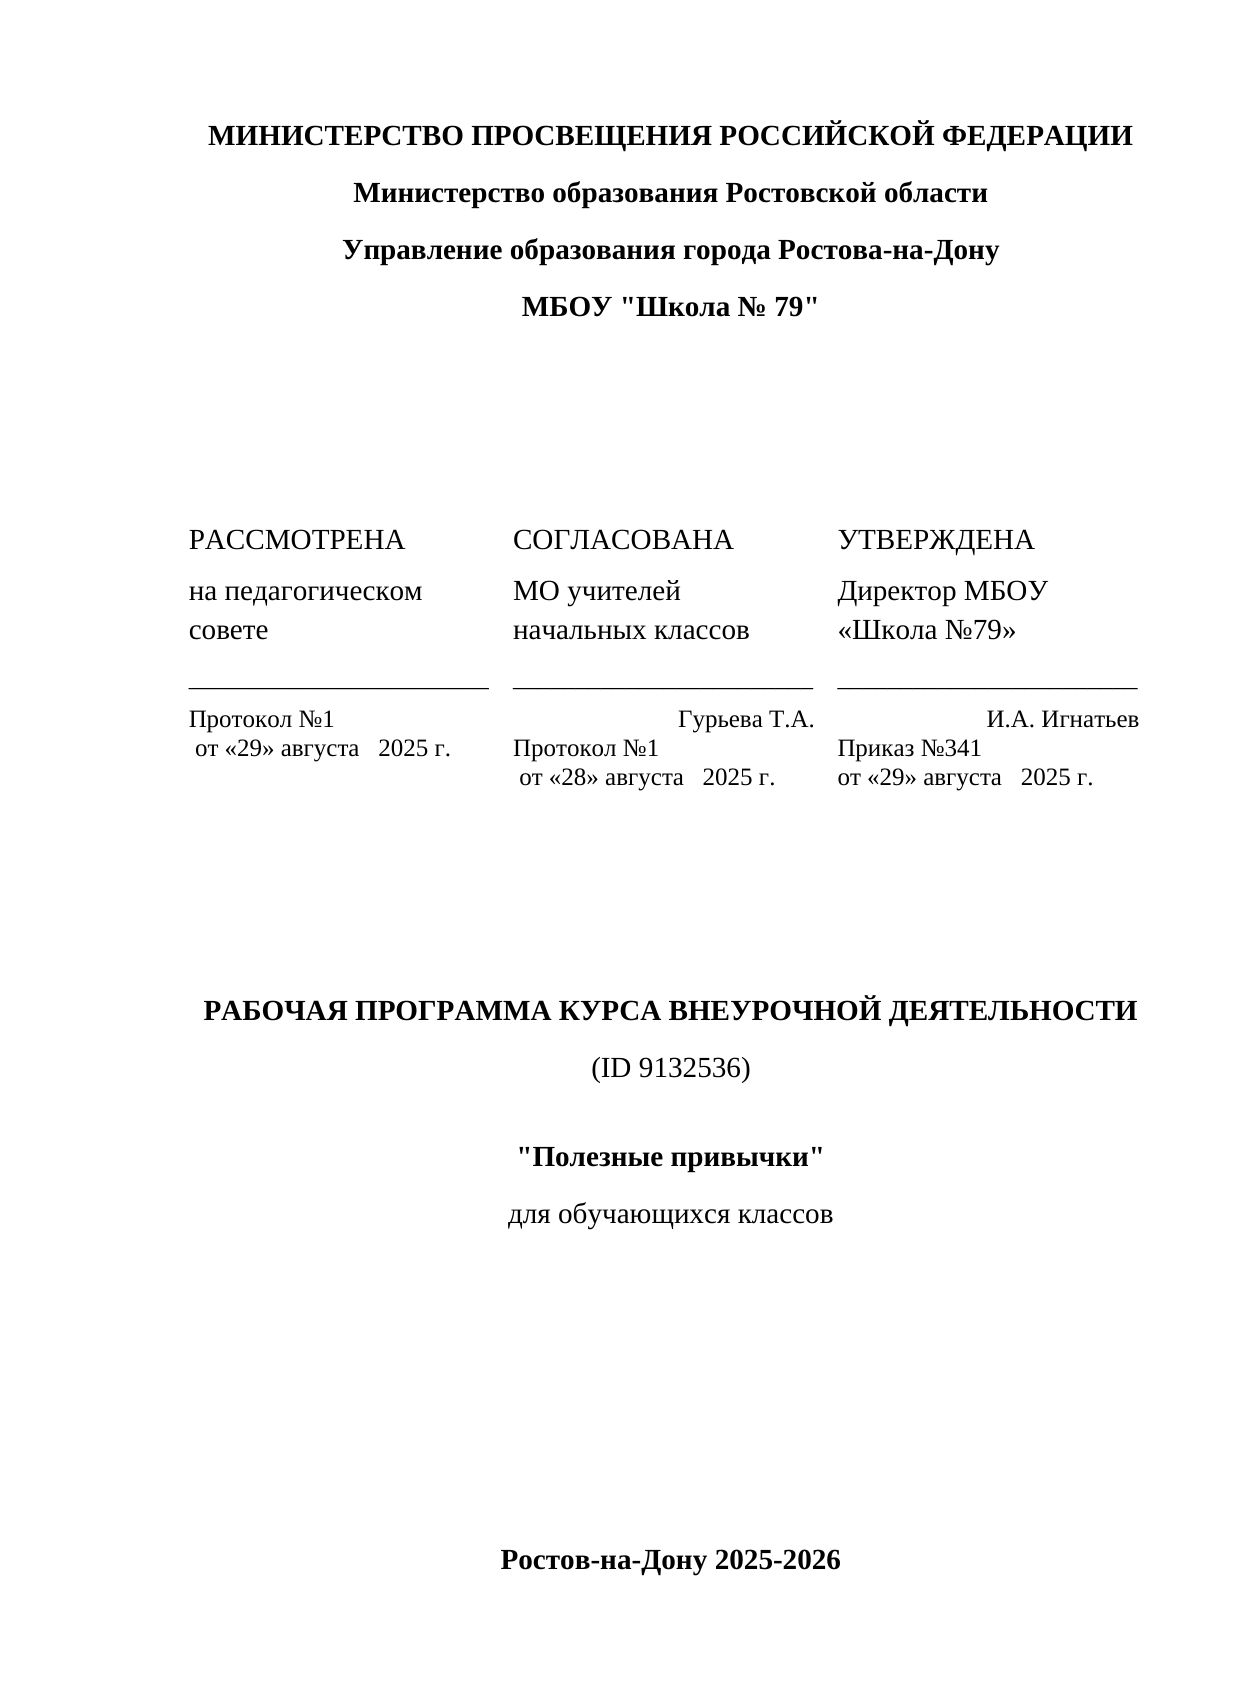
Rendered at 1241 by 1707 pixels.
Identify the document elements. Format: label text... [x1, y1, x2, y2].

text РАБОЧАЯ ПРОГРАММА КУРСА ВНЕУРОЧНОЙ ДЕЯТЕЛЬНОСТИ [190, 993, 1152, 1026]
text Управление образования города Ростова-на-Дону [190, 232, 1152, 266]
text "Полезные привычки" [190, 1139, 1152, 1172]
text (ID 9132536) [190, 1050, 1152, 1083]
text МБОУ "Школа № 79" [190, 289, 1152, 323]
table_header СОГЛАСОВАНА МО учителей начальных классов ________________________ Гурьева Т.А. Протокол №1 от «28» августа 2025 г. [502, 523, 826, 832]
text Ростов-на-Дону 2025-2026 [190, 1542, 1152, 1576]
text для обучающихся классов [190, 1196, 1152, 1229]
table_header РАССМОТРЕНА на педагогическом совете ________________________ Протокол №1 от «29» августа 2025 г. [177, 523, 502, 832]
text МИНИСТЕРСТВО ПРОСВЕЩЕНИЯ РОССИЙСКОЙ ФЕДЕРАЦИИ [190, 118, 1152, 152]
text Министерство образования Ростовской области [190, 175, 1152, 209]
table_header УТВЕРЖДЕНА Директор МБОУ «Школа №79» ________________________ И.А. Игнатьев Приказ №341 от «29» августа 2025 г. [826, 523, 1151, 832]
